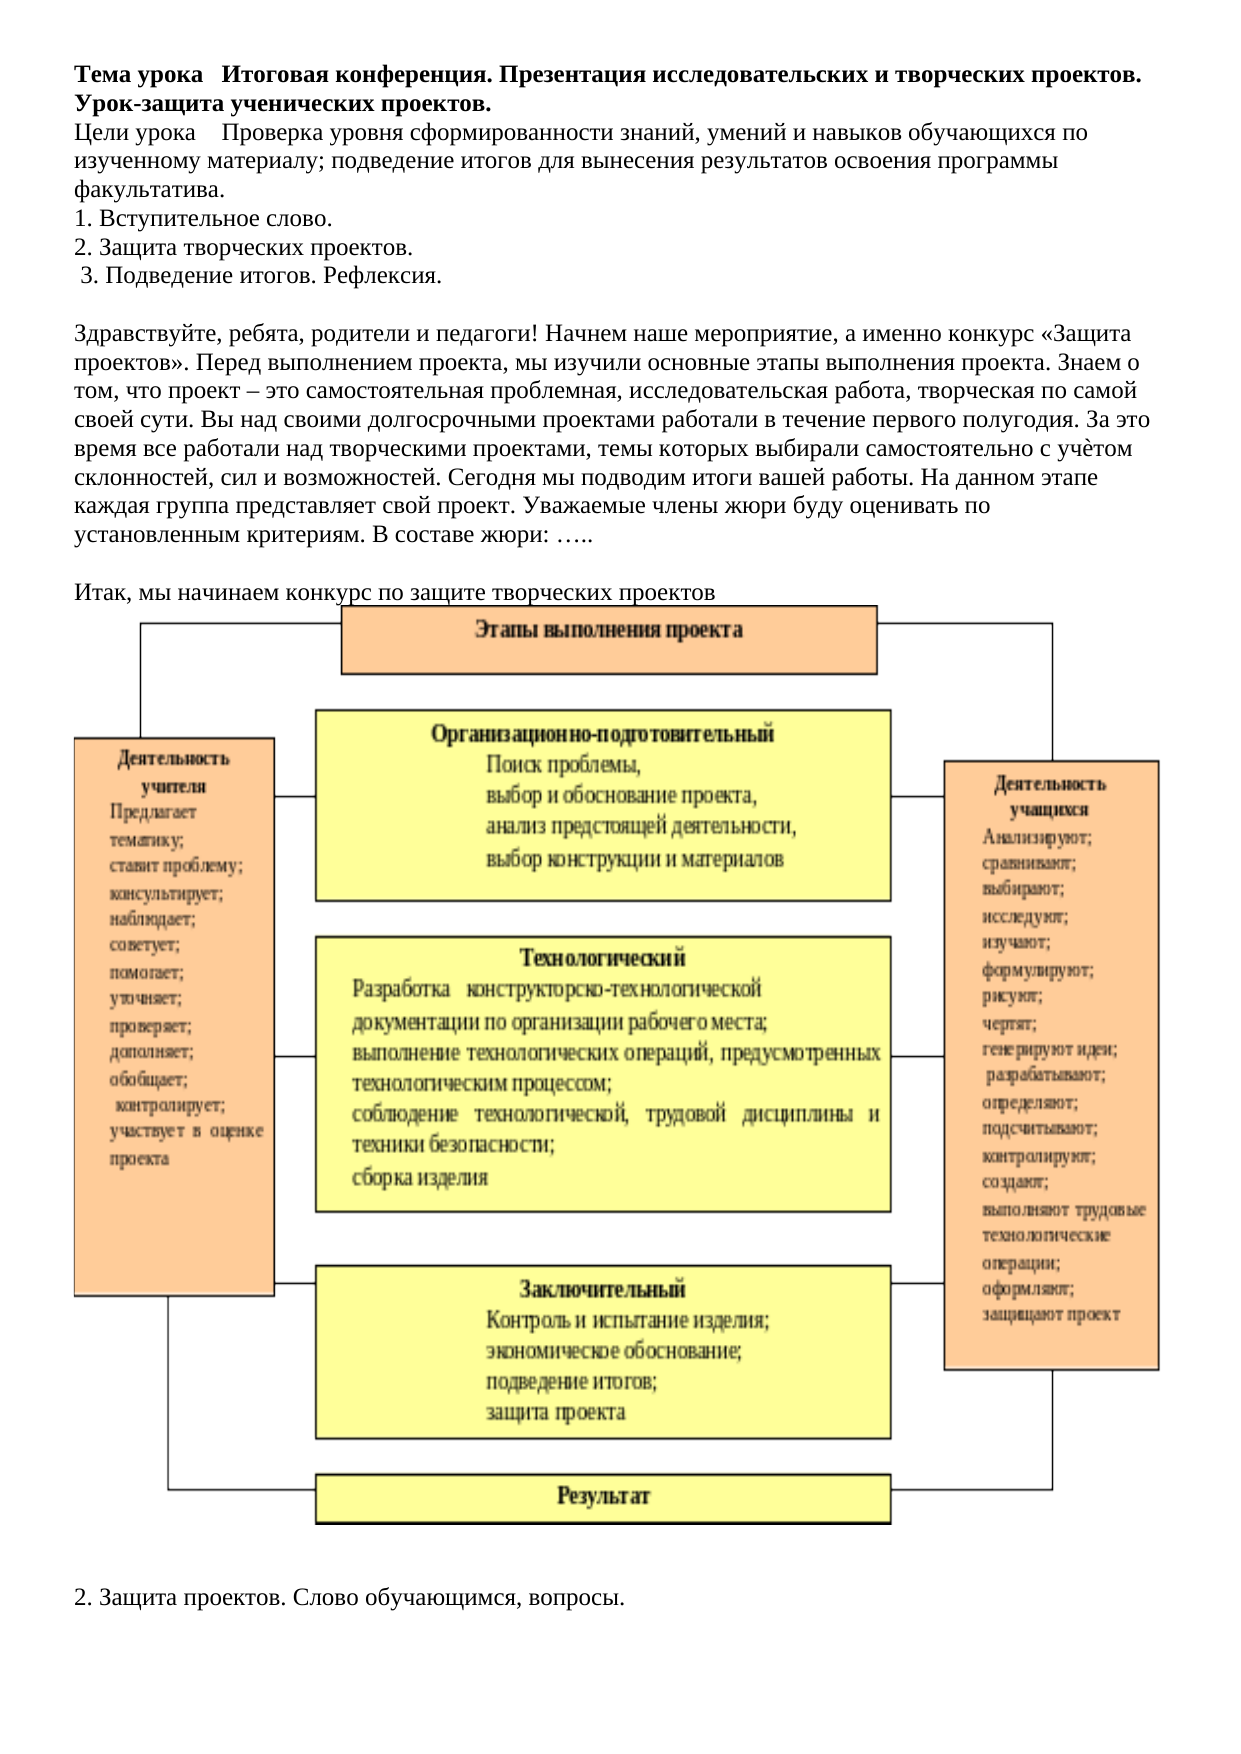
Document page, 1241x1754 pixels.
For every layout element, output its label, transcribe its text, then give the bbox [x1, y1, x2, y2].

text Здравствуйте, ребята, родители и педагоги! Начнем наше мероприятие, а именно конкурс «Защита проектов». Перед выполнением проекта, мы изучили основные этапы выполнения проекта. Знаем о том, что проект – это самостоятельная проблемная, исследовательская работа, творческая по самой своей сути. Вы над своими долгосрочными проектами работали в течение первого полугодия. За это время все работали над творческими проектами, темы которых выбирали самостоятельно с учѐтом склонностей, сил и возможностей. Сегодня мы подводим итоги вашей работы. На данном этапе каждая группа представляет свой проект. Уважаемые члены жюри буду оценивать по установленным критериям. В составе жюри: ….. [74, 318, 1152, 548]
text Тема урока Итоговая конференция. Презентация исследовательских и творческих проектов. Урок-защита ученических проектов. [74, 59, 1152, 117]
text 2. Защита творческих проектов. [74, 232, 1152, 260]
text 1. Вступительное слово. [74, 203, 1152, 232]
text 3. Подведение итогов. Рефлексия. [74, 260, 1152, 289]
text Итак, мы начинаем конкурс по защите творческих проектов [74, 577, 1152, 605]
picture [73, 605, 1186, 1525]
text 2. Защита проектов. Слово обучающимся, вопросы. [74, 1582, 1152, 1611]
text Цели урока Проверка уровня сформированности знаний, умений и навыков обучающихся по изученному материалу; подведение итогов для вынесения результатов освоения программы факультатива. [74, 117, 1152, 203]
